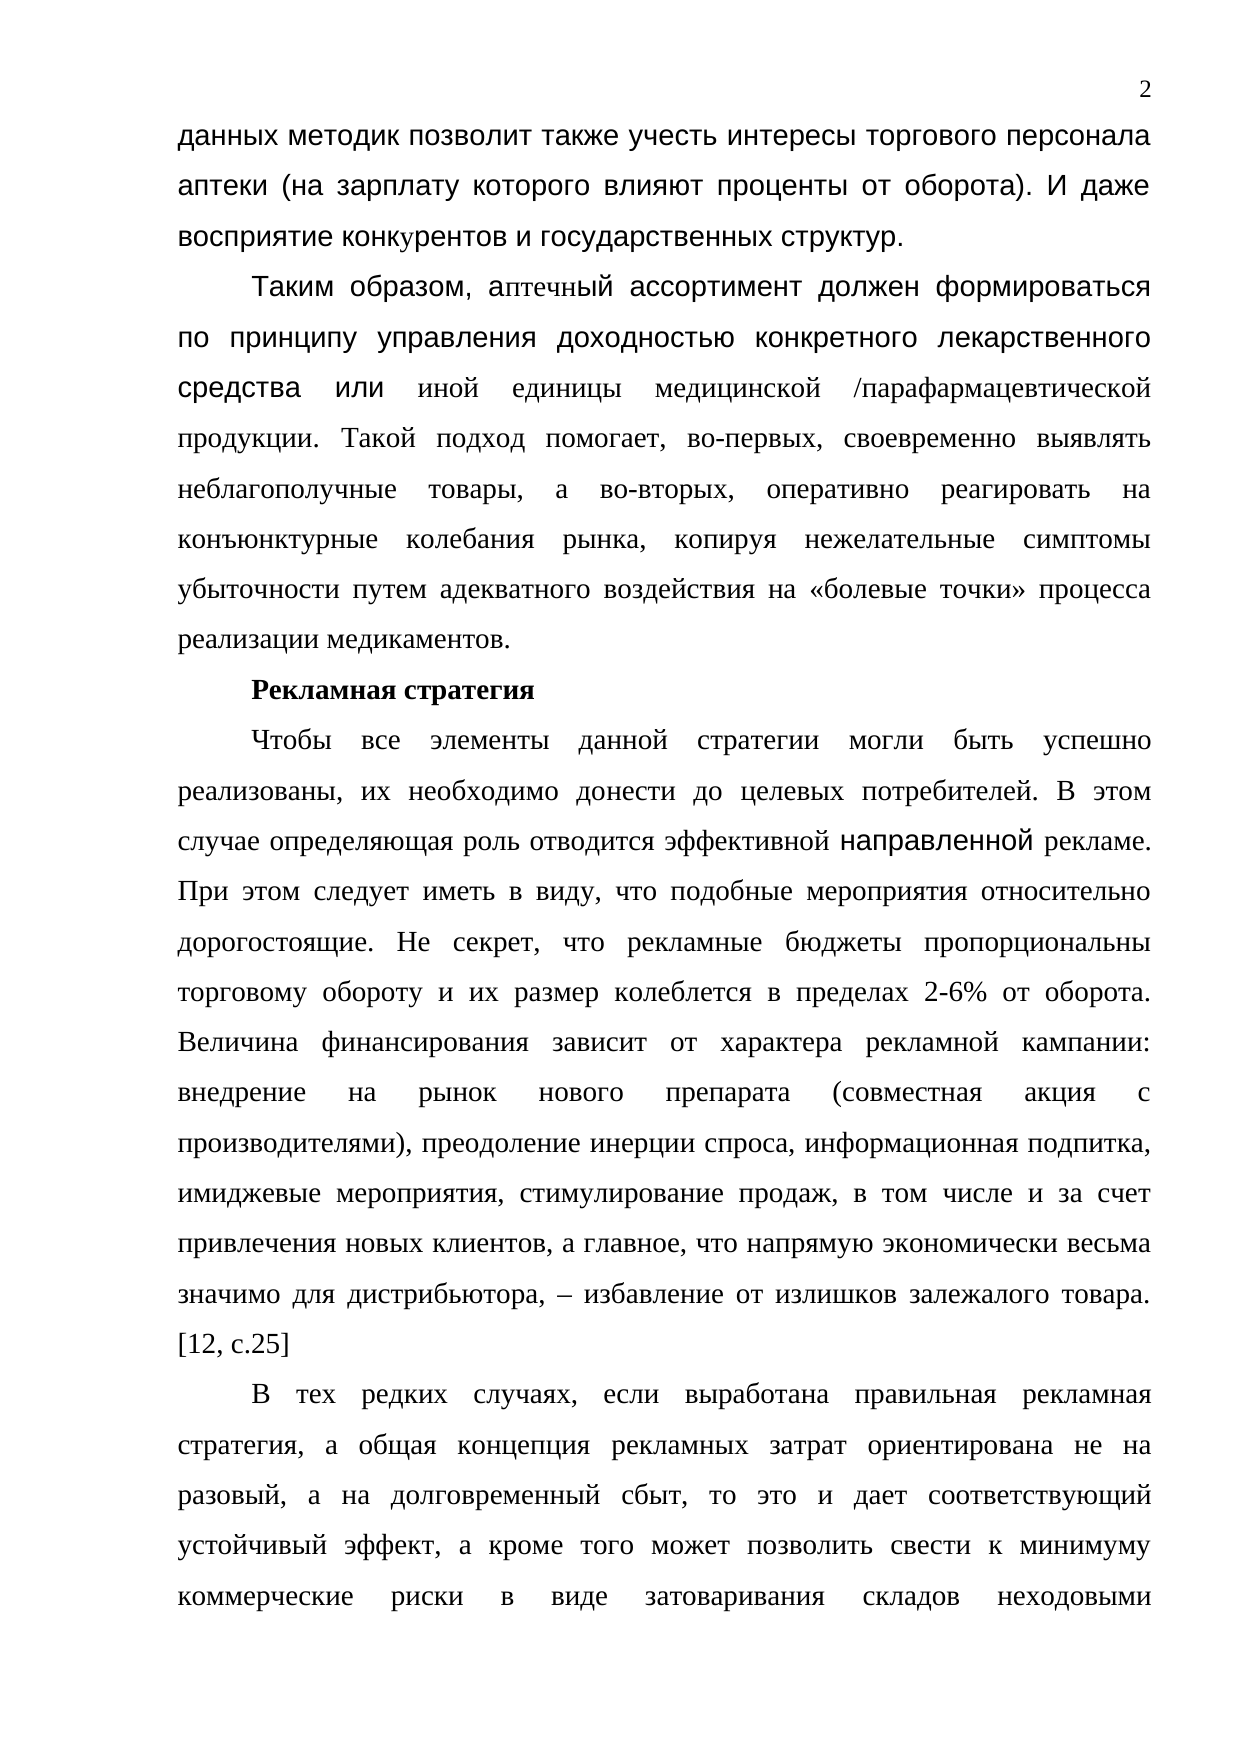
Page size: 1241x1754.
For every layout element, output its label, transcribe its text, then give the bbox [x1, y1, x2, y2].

text Рекламная стратегия [177, 672, 1152, 706]
text Таким образом, аптечный ассортимент должен формироваться по принципу управления доходностью конкретного лекарственного средства или иной единицы медицинской /парафармацевтической продукции. Такой подход помогает, во-первых, своевременно выявлять неблагополучные товары, а во-вторых, оперативно реагировать на конъюнктурные колебания рынка, копируя нежелательные симптомы убыточности путем адекватного воздействия на «болевые точки» процесса реализации медикаментов. [177, 269, 1152, 655]
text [177, 118, 1152, 252]
text Чтобы все элементы данной стратегии могли быть успешно реализованы, их необходимо донести до целевых потребителей. В этом случае определяющая роль отводится эффективной направленной рекламе. При этом следует иметь в виду, что подобные мероприятия относительно дорогостоящие. Не секрет, что рекламные бюджеты пропорциональны торговому обороту и их размер колеблется в пределах 2-6% от оборота. Величина финансирования зависит от характера рекламной кампании: внедрение на рынок нового препарата (совместная акция с производителями), преодоление инерции спроса, информационная подпитка, имиджевые мероприятия, стимулирование продаж, в том числе и за счет привлечения новых клиентов, а главное, что напрямую экономически весьма значимо для дистрибьютора, – избавление от излишков залежалого товара. [12, c.25] [177, 722, 1152, 1360]
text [177, 1376, 1152, 1611]
